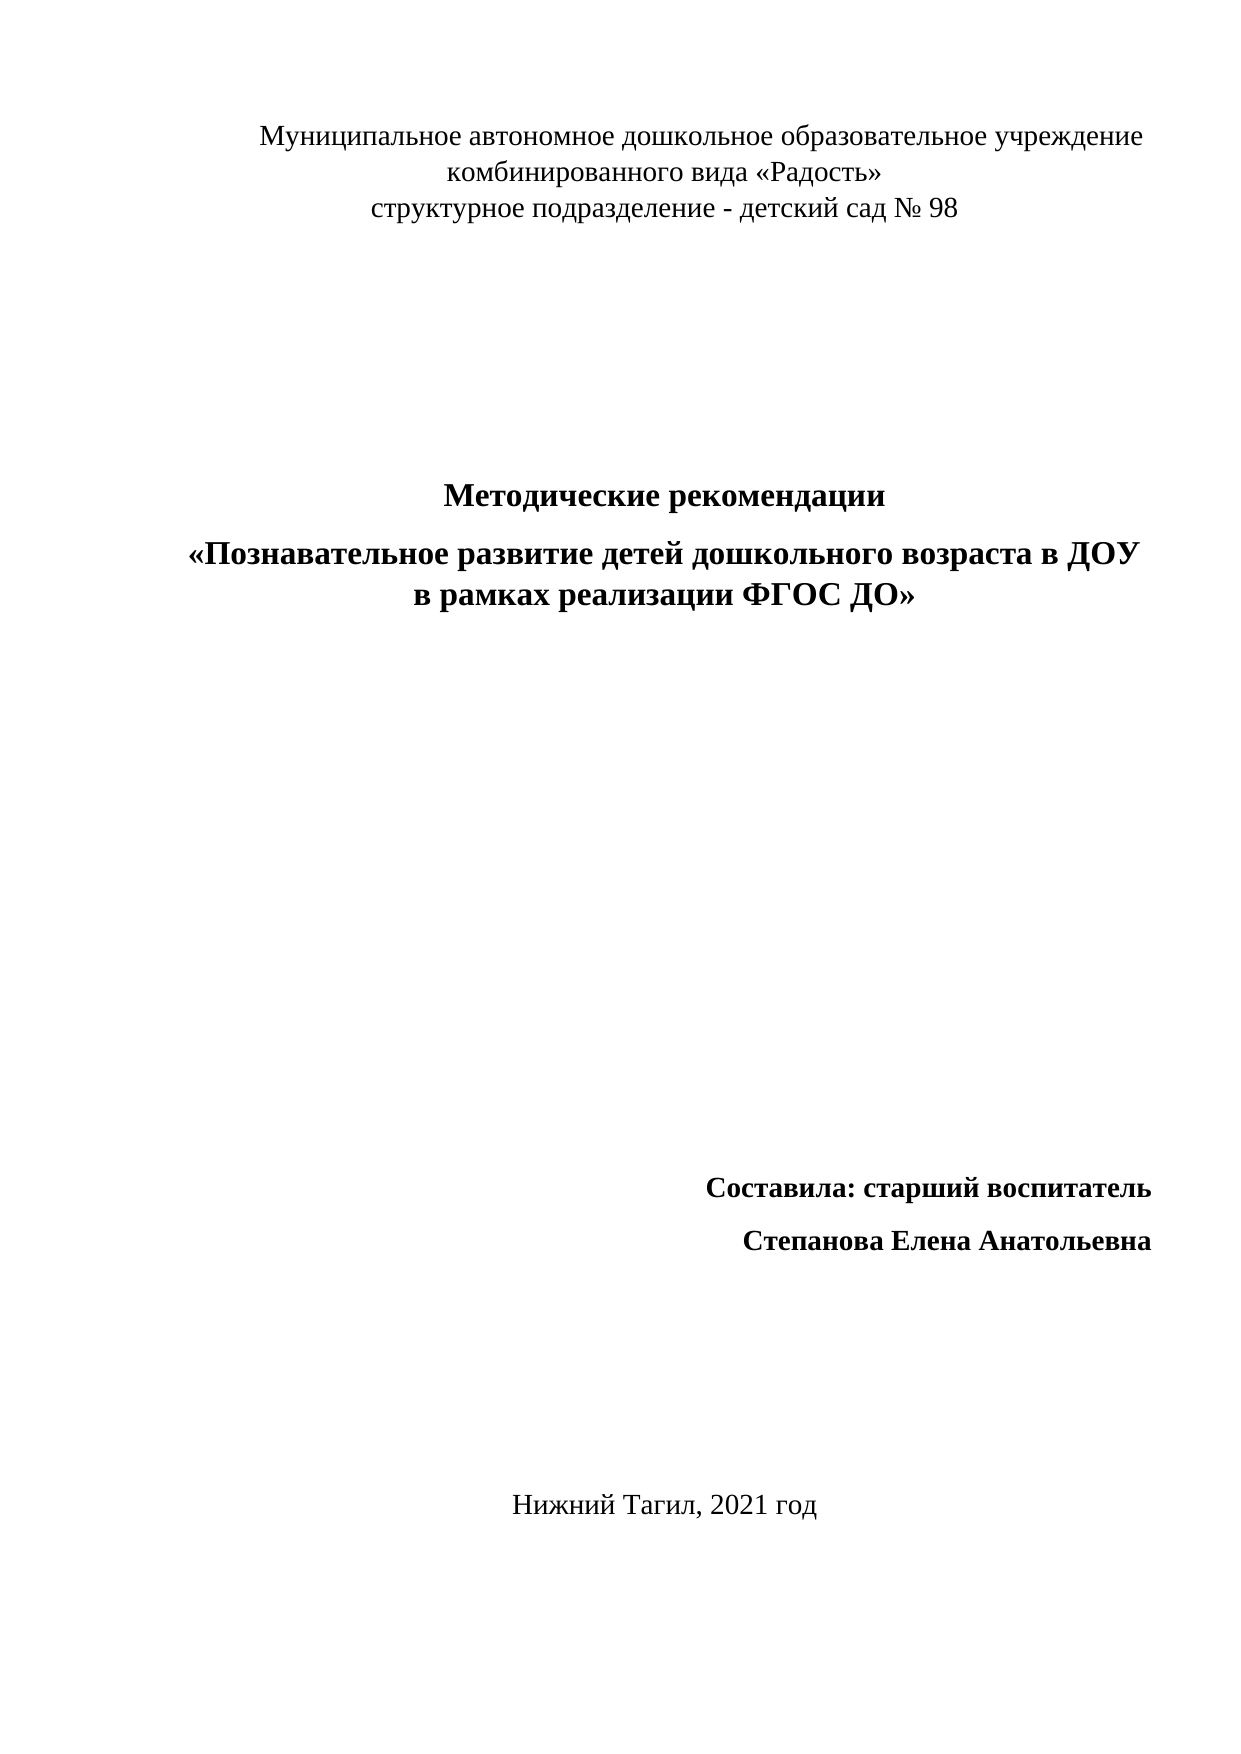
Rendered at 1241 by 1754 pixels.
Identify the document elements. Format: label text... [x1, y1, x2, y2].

text Нижний Тагил, 2021 год [177, 1487, 1152, 1521]
text комбинированного вида «Радость» [177, 154, 1152, 188]
text Методические рекомендации [177, 475, 1152, 514]
text «Познавательное развитие детей дошкольного возраста в ДОУ в рамках реализации ФГОС ДО» [177, 533, 1152, 613]
text Степанова Елена Анатольевна [177, 1223, 1152, 1257]
text Составила: старший воспитатель [177, 1171, 1152, 1204]
text структурное подразделение - детский сад № 98 [177, 190, 1152, 224]
text Муниципальное автономное дошкольное образовательное учреждение [177, 118, 1152, 152]
